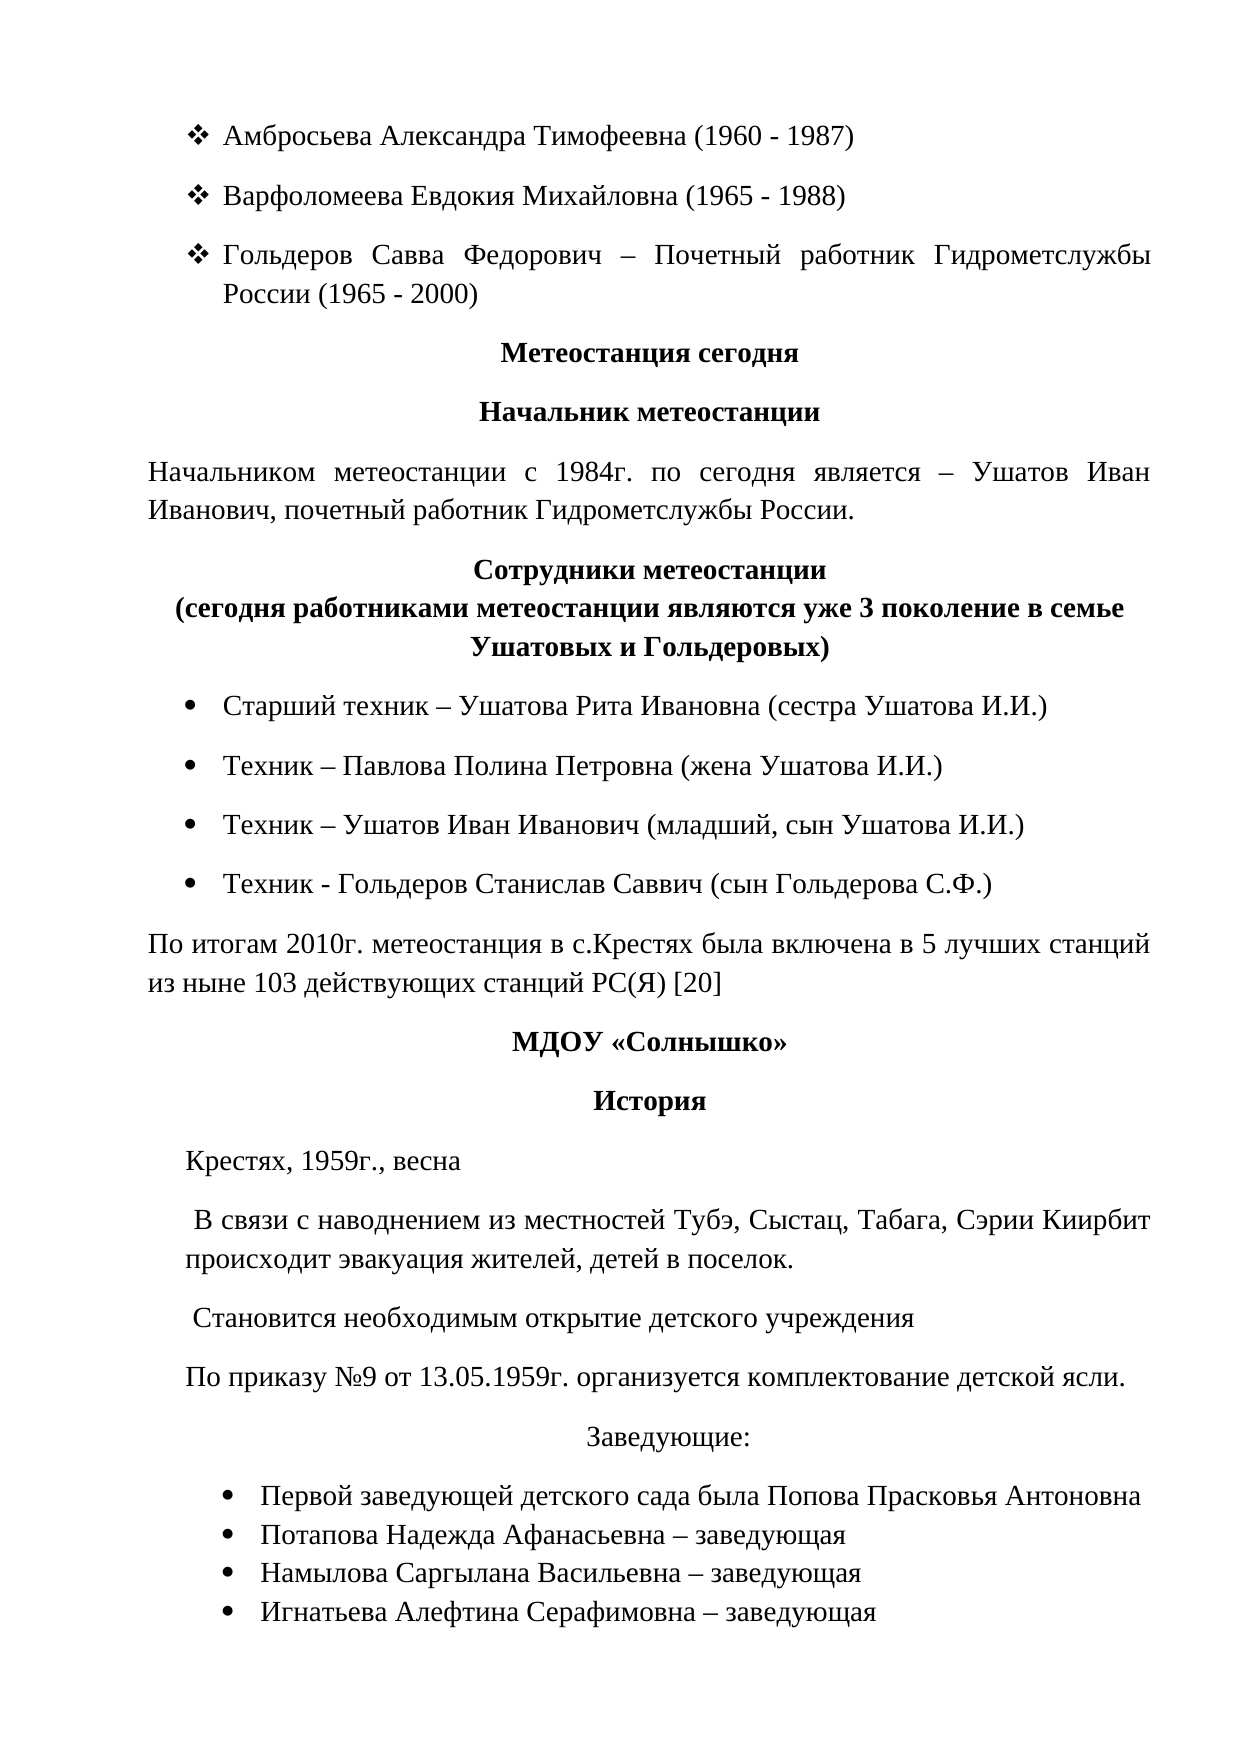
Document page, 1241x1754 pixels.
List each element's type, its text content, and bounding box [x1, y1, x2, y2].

list Варфоломеева Евдокия Михайловна (1965 - 1988) [185, 178, 1152, 211]
text Сотрудники метеостанции (сегодня работниками метеостанции являются уже 3 поколение в семье Ушатовых и Гольдеровых) [148, 552, 1152, 662]
list Первой заведующей детского сада была Попова Прасковья Антоновна [223, 1478, 1152, 1512]
text Становится необходимым открытие детского учреждения [185, 1300, 1152, 1334]
list Техник – Ушатов Иван Иванович (младший, сын Ушатова И.И.) [185, 807, 1152, 841]
list Гольдеров Савва Федорович – Почетный работник Гидрометслужбы России (1965 - 2000) [185, 237, 1152, 309]
list Игнатьева Алефтина Серафимовна – заведующая [223, 1594, 1152, 1628]
list Потапова Надежда Афанасьевна – заведующая [223, 1517, 1152, 1551]
list Техник - Гольдеров Станислав Саввич (сын Гольдерова С.Ф.) [185, 867, 1152, 900]
text Крестях, 1959г., весна [185, 1143, 1152, 1176]
text История [148, 1083, 1152, 1117]
text По итогам 2010г. метеостанция в с.Крестях была включена в 5 лучших станций из ныне 103 действующих станций РС(Я) [20] [148, 926, 1152, 998]
list Намылова Саргылана Васильевна – заведующая [223, 1556, 1152, 1589]
list Амбросьева Александра Тимофеевна (1960 - 1987) [185, 118, 1152, 152]
text Начальником метеостанции с 1984г. по сегодня является – Ушатов Иван Иванович, почетный работник Гидрометслужбы России. [148, 454, 1152, 526]
text В связи с наводнением из местностей Тубэ, Сыстац, Табага, Сэрии Киирбит происходит эвакуация жителей, детей в поселок. [185, 1202, 1152, 1274]
text Метеостанция сегодня [148, 335, 1152, 369]
text Заведующие: [185, 1419, 1152, 1452]
text Начальник метеостанции [148, 394, 1152, 428]
text По приказу №9 от 13.05.1959г. организуется комплектование детской ясли. [185, 1359, 1152, 1393]
list Старший техник – Ушатова Рита Ивановна (сестра Ушатова И.И.) [185, 688, 1152, 722]
text МДОУ «Солнышко» [148, 1024, 1152, 1058]
list Техник – Павлова Полина Петровна (жена Ушатова И.И.) [185, 748, 1152, 781]
